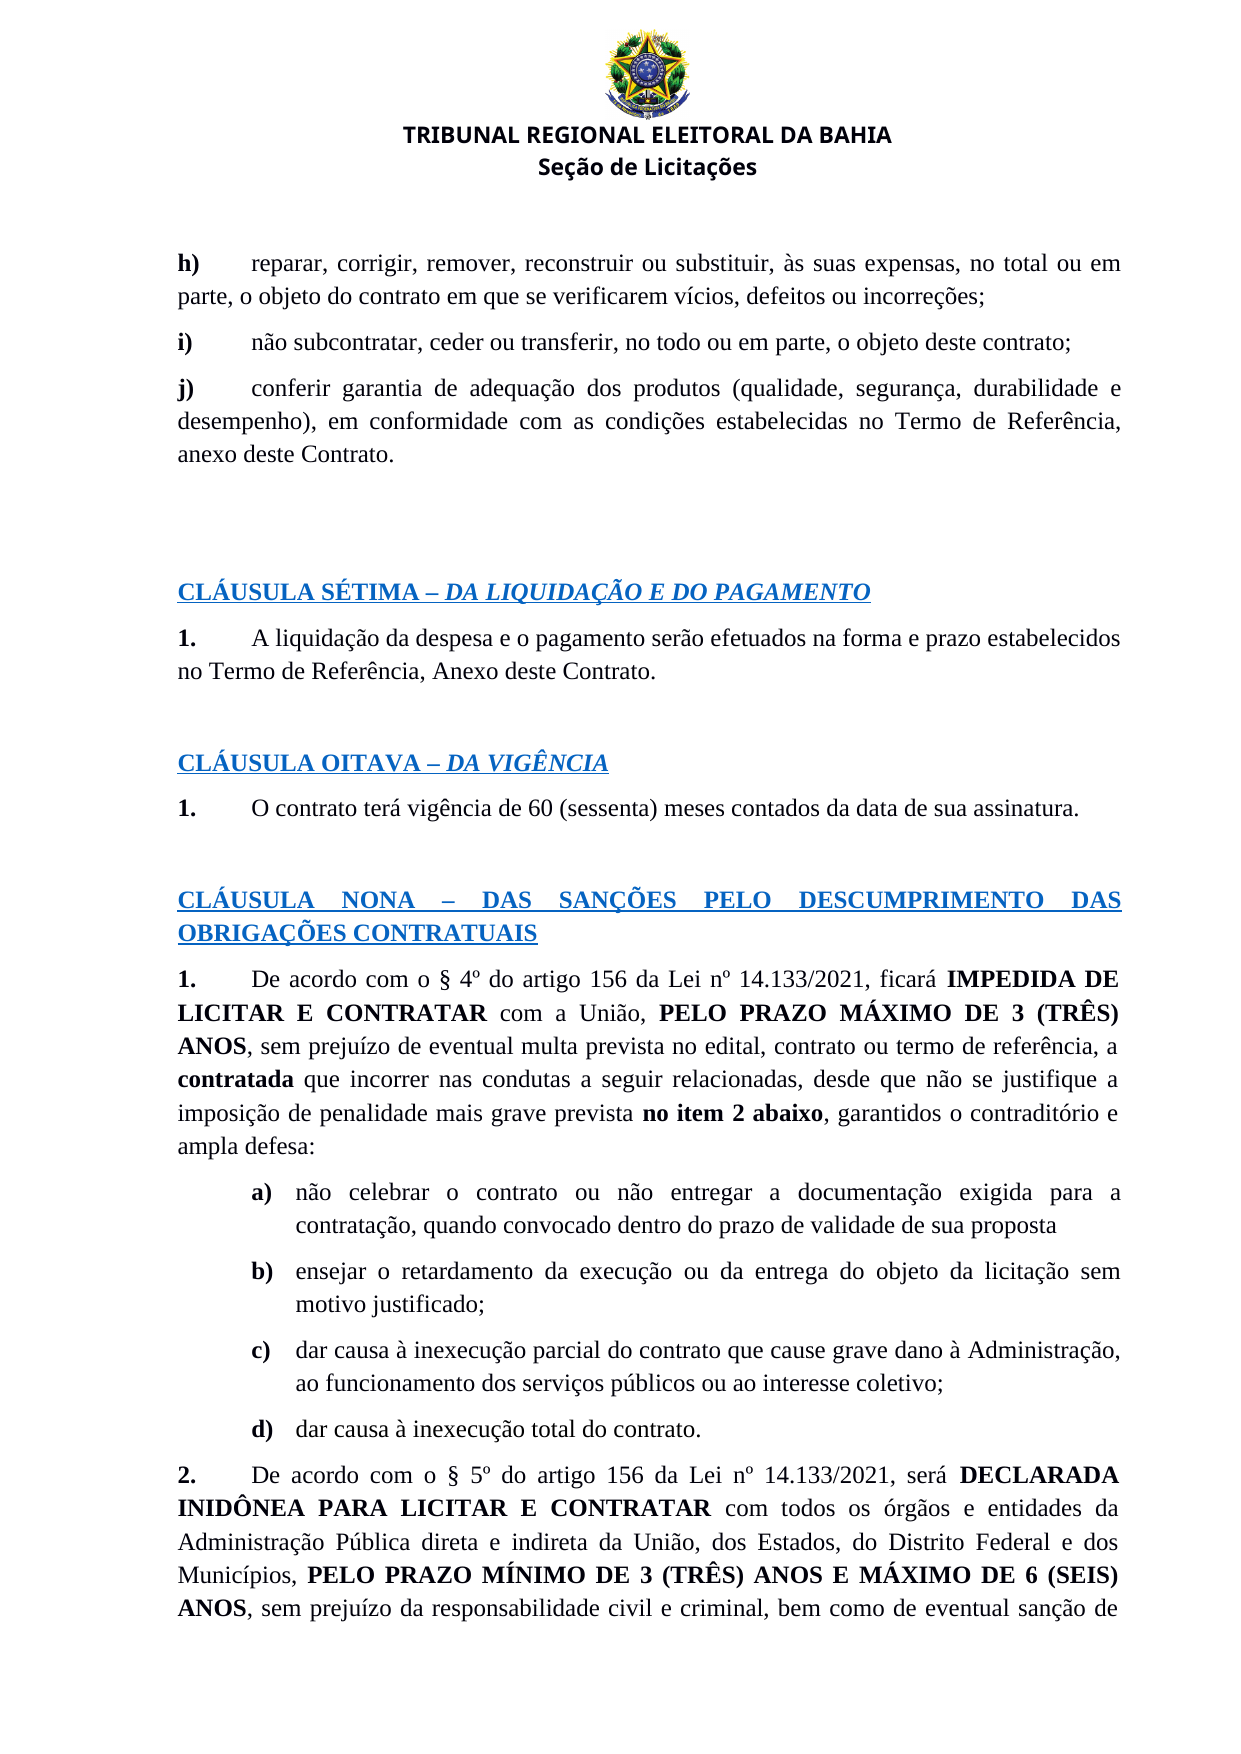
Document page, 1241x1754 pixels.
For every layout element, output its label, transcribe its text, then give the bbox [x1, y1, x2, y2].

text CLÁUSULA NONA – DAS SANÇÕES PELO DESCUMPRIMENTO DAS OBRIGAÇÕES CONTRATUAIS [177, 882, 1122, 910]
list não celebrar o contrato ou não entregar a documentação exigida para a contratação, quando convocado dentro do prazo de validade de sua proposta [251, 1173, 1122, 1240]
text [177, 1457, 1119, 1623]
text 1. De acordo com o § 4º do artigo 156 da Lei nº 14.133/2021, ficará IMPEDIDA DE LICITAR E CONTRATAR com a União, PELO PRAZO MÁXIMO DE 3 (TRÊS) ANOS, sem prejuízo de eventual multa prevista no edital, contrato ou termo de referência, a contratada que incorrer nas condutas a seguir relacionadas, desde que não se justifique a imposição de penalidade mais grave prevista no item 2 abaixo, garantidos o contraditório e ampla defesa: [177, 961, 1119, 1161]
text 1. A liquidação da despesa e o pagamento serão efetuados na forma e prazo estabelecidos no Termo de Referência, Anexo deste Contrato. [177, 619, 1122, 686]
text CLÁUSULA NONA – DAS SANÇÕES PELO DESCUMPRIMENTO DAS OBRIGAÇÕES CONTRATUAIS [177, 912, 1122, 948]
text i) não subcontratar, ceder ou transferir, no todo ou em parte, o objeto deste contrato; [177, 323, 1122, 357]
text CLÁUSULA OITAVA – DA VIGÊNCIA [177, 744, 1122, 778]
list dar causa à inexecução total do contrato. [251, 1411, 1122, 1444]
list ensejar o retardamento da execução ou da entrega do objeto da licitação sem motivo justificado; [251, 1253, 1122, 1319]
text 1. O contrato terá vigência de 60 (sessenta) meses contados da data de sua assinatura. [177, 790, 1122, 823]
text j) conferir garantia de adequação dos produtos (qualidade, segurança, durabilidade e desempenho), em conformidade com as condições estabelecidas no Termo de Referência, anexo deste Contrato. [177, 369, 1122, 469]
text h) reparar, corrigir, remover, reconstruir ou substituir, às suas expensas, no total ou em parte, o objeto do contrato em que se verificarem vícios, defeitos ou incorreções; [177, 244, 1122, 311]
text CLÁUSULA SÉTIMA – DA LIQUIDAÇÃO E DO PAGAMENTO [177, 573, 1122, 607]
list dar causa à inexecução parcial do contrato que cause grave dano à Administração, ao funcionamento dos serviços públicos ou ao interesse coletivo; [251, 1332, 1122, 1398]
